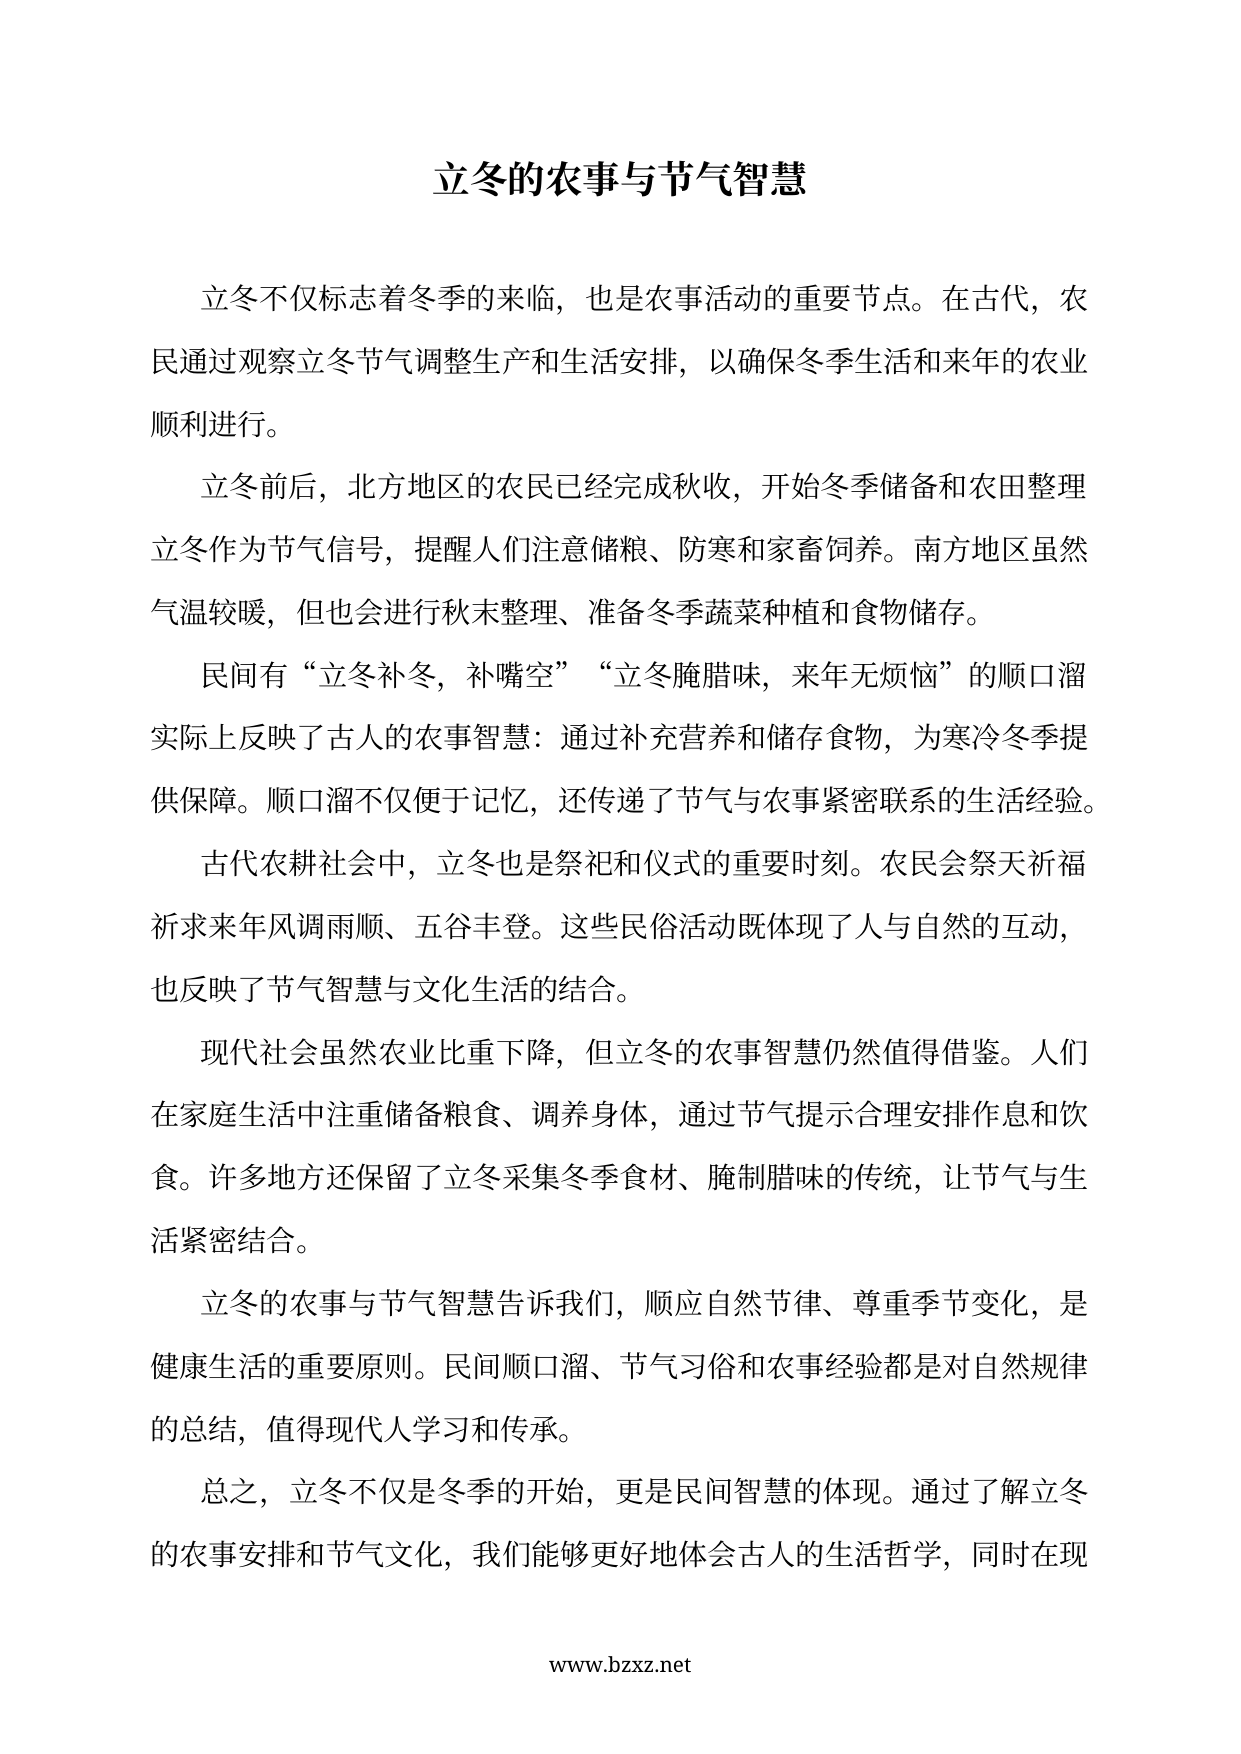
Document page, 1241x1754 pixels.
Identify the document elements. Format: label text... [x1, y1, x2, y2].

subtitle 立冬的农事与节气智慧 [150, 150, 1090, 204]
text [150, 1469, 1090, 1574]
text 现代社会虽然农业比重下降，但立冬的农事智慧仍然值得借鉴。人们在家庭生活中注重储备粮食、调养身体，通过节气提示合理安排作息和饮食。许多地方还保留了立冬采集冬季食材、腌制腊味的传统，让节气与生活紧密结合。 [150, 1029, 1090, 1260]
text 立冬不仅标志着冬季的来临，也是农事活动的重要节点。在古代，农民通过观察立冬节气调整生产和生活安排，以确保冬季生活和来年的农业顺利进行。 [150, 276, 1090, 443]
text 立冬前后，北方地区的农民已经完成秋收，开始冬季储备和农田整理。立冬作为节气信号，提醒人们注意储粮、防寒和家畜饲养。南方地区虽然气温较暖，但也会进行秋末整理、准备冬季蔬菜种植和食物储存。 [150, 464, 1090, 632]
text 民间有“立冬补冬，补嘴空”“立冬腌腊味，来年无烦恼”的顺口溜，实际上反映了古人的农事智慧：通过补充营养和储存食物，为寒冷冬季提供保障。顺口溜不仅便于记忆，还传递了节气与农事紧密联系的生活经验。 [150, 653, 1090, 820]
text 立冬的农事与节气智慧告诉我们，顺应自然节律、尊重季节变化，是健康生活的重要原则。民间顺口溜、节气习俗和农事经验都是对自然规律的总结，值得现代人学习和传承。 [150, 1281, 1090, 1448]
text 古代农耕社会中，立冬也是祭祀和仪式的重要时刻。农民会祭天祈福，祈求来年风调雨顺、五谷丰登。这些民俗活动既体现了人与自然的互动，也反映了节气智慧与文化生活的结合。 [150, 841, 1090, 1008]
